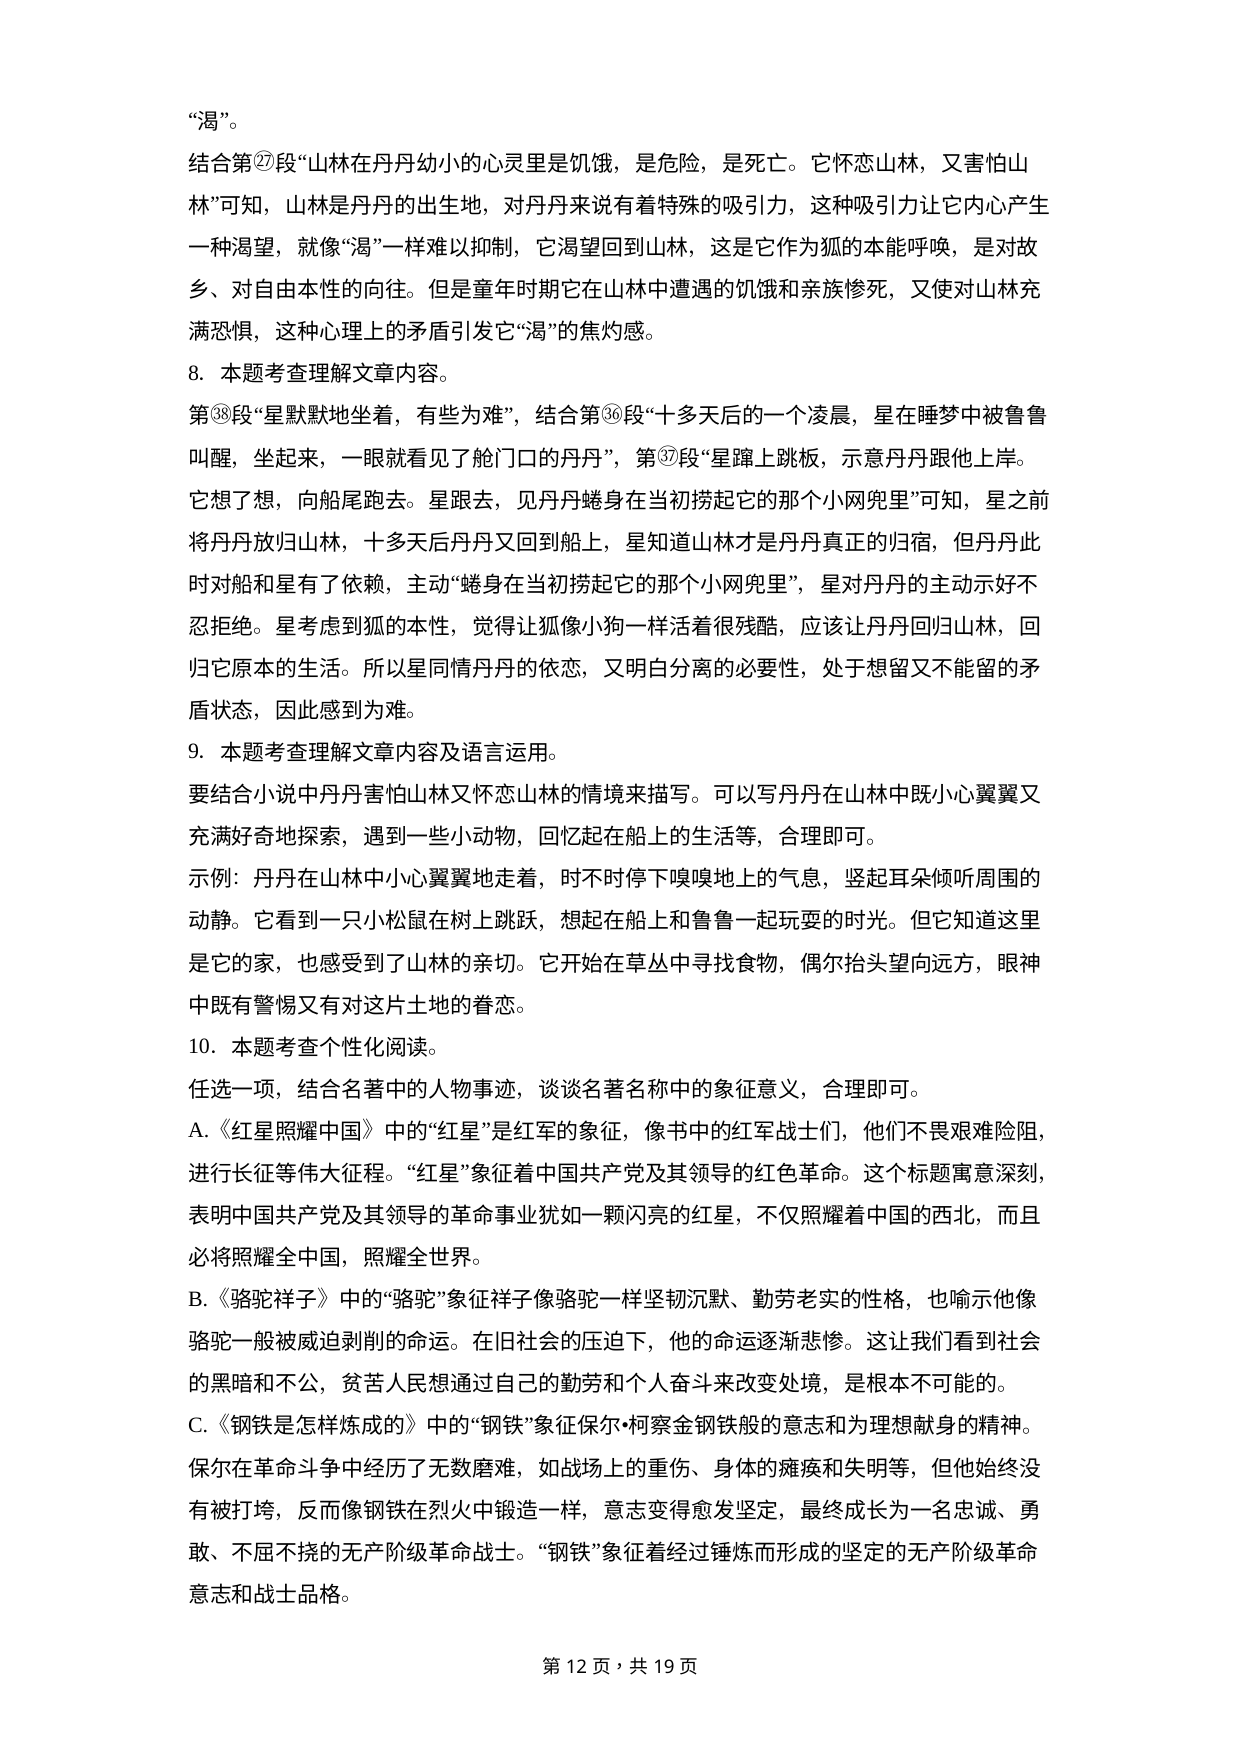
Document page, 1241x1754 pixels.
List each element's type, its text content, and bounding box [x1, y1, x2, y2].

text A.《红星照耀中国》中的“红星”是红军的象征，像书中的红军战士们，他们不畏艰难险阻，进行长征等伟大征程。“红星”象征着中国共产党及其领导的红色革命。这个标题寓意深刻，表明中国共产党及其领导的革命事业犹如一颗闪亮的红星，不仅照耀着中国的西北，而且必将照耀全中国，照耀全世界。 [188, 1114, 1052, 1272]
text 9．本题考查理解文章内容及语言运用。 [188, 735, 1052, 767]
text 要结合小说中丹丹害怕山林又怀恋山林的情境来描写。可以写丹丹在山林中既小心翼翼又充满好奇地探索，遇到一些小动物，回忆起在船上的生活等，合理即可。 [188, 777, 1052, 851]
text 第㊳段“星默默地坐着，有些为难”，结合第㊱段“十多天后的一个凌晨，星在睡梦中被鲁鲁叫醒，坐起来，一眼就看见了舱门口的丹丹”，第㊲段“星蹿上跳板，示意丹丹跟他上岸。它想了想，向船尾跑去。星跟去，见丹丹蜷身在当初捞起它的那个小网兜里”可知，星之前将丹丹放归山林，十多天后丹丹又回到船上，星知道山林才是丹丹真正的归宿，但丹丹此时对船和星有了依赖，主动“蜷身在当初捞起它的那个小网兜里”，星对丹丹的主动示好不忍拒绝。星考虑到狐的本性，觉得让狐像小狗一样活着很残酷，应该让丹丹回归山林，回归它原本的生活。所以星同情丹丹的依恋，又明白分离的必要性，处于想留又不能留的矛盾状态，因此感到为难。 [188, 398, 1052, 725]
text 示例：丹丹在山林中小心翼翼地走着，时不时停下嗅嗅地上的气息，竖起耳朵倾听周围的动静。它看到一只小松鼠在树上跳跃，想起在船上和鲁鲁一起玩耍的时光。但它知道这里是它的家，也感受到了山林的亲切。它开始在草丛中寻找食物，偶尔抬头望向远方，眼神中既有警惕又有对这片土地的眷恋。 [188, 861, 1052, 1019]
text 10．本题考查个性化阅读。 [188, 1030, 1052, 1061]
text 任选一项，结合名著中的人物事迹，谈谈名著名称中的象征意义，合理即可。 [188, 1072, 1052, 1103]
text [188, 104, 1052, 136]
text 8．本题考查理解文章内容。 [188, 356, 1052, 388]
text 结合第㉗段“山林在丹丹幼小的心灵里是饥饿，是危险，是死亡。它怀恋山林，又害怕山林”可知，山林是丹丹的出生地，对丹丹来说有着特殊的吸引力，这种吸引力让它内心产生一种渴望，就像“渴”一样难以抑制，它渴望回到山林，这是它作为狐的本能呼唤，是对故乡、对自由本性的向往。但是童年时期它在山林中遭遇的饥饿和亲族惨死，又使对山林充满恐惧，这种心理上的矛盾引发它“渴”的焦灼感。 [188, 146, 1052, 346]
text B.《骆驼祥子》中的“骆驼”象征祥子像骆驼一样坚韧沉默、勤劳老实的性格，也喻示他像骆驼一般被威迫剥削的命运。在旧社会的压迫下，他的命运逐渐悲惨。这让我们看到社会的黑暗和不公，贫苦人民想通过自己的勤劳和个人奋斗来改变处境，是根本不可能的。 [188, 1282, 1052, 1398]
text C.《钢铁是怎样炼成的》中的“钢铁”象征保尔•柯察金钢铁般的意志和为理想献身的精神。保尔在革命斗争中经历了无数磨难，如战场上的重伤、身体的瘫痪和失明等，但他始终没有被打垮，反而像钢铁在烈火中锻造一样，意志变得愈发坚定，最终成长为一名忠诚、勇敢、不屈不挠的无产阶级革命战士。“钢铁”象征着经过锤炼而形成的坚定的无产阶级革命意志和战士品格。 [188, 1408, 1052, 1608]
